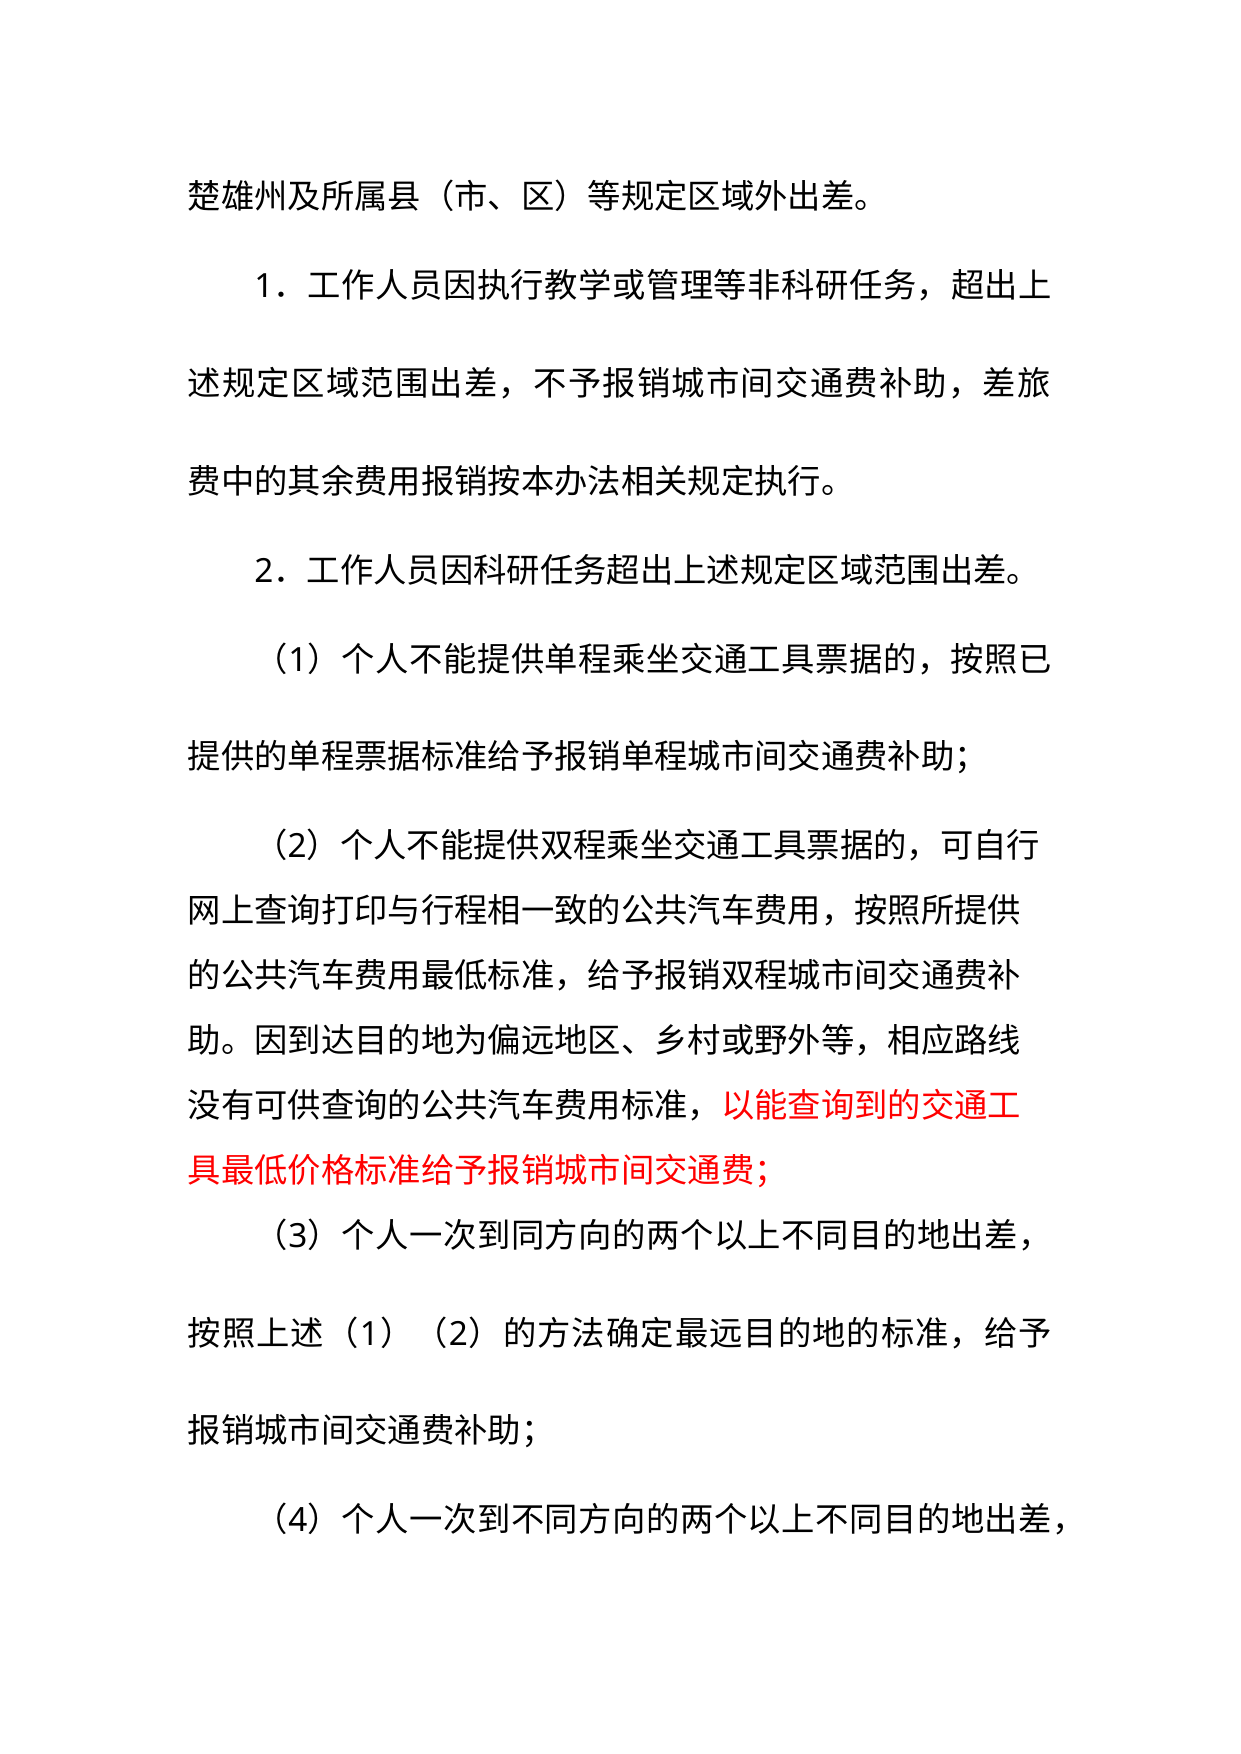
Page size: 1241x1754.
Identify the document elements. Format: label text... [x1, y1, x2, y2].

text （3）个人一次到同方向的两个以上不同目的地出差，按照上述（1）（2）的方法确定最远目的地的标准，给予报销城市间交通费补助； [187, 1201, 1053, 1461]
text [187, 162, 1053, 227]
text （1）个人不能提供单程乘坐交通工具票据的，按照已提供的单程票据标准给予报销单程城市间交通费补助； [187, 624, 1053, 787]
text （2）个人不能提供双程乘坐交通工具票据的，可自行网上查询打印与行程相一致的公共汽车费用，按照所提供的公共汽车费用最低标准，给予报销双程城市间交通费补助。因到达目的地为偏远地区、乡村或野外等，相应路线没有可供查询的公共汽车费用标准，以能查询到的交通工具最低价格标准给予报销城市间交通费； [187, 811, 1053, 1201]
text 1．工作人员因执行教学或管理等非科研任务，超出上述规定区域范围出差，不予报销城市间交通费补助，差旅费中的其余费用报销按本办法相关规定执行。 [187, 251, 1053, 511]
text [187, 1485, 1053, 1550]
text 2．工作人员因科研任务超出上述规定区域范围出差。 [187, 535, 1053, 600]
